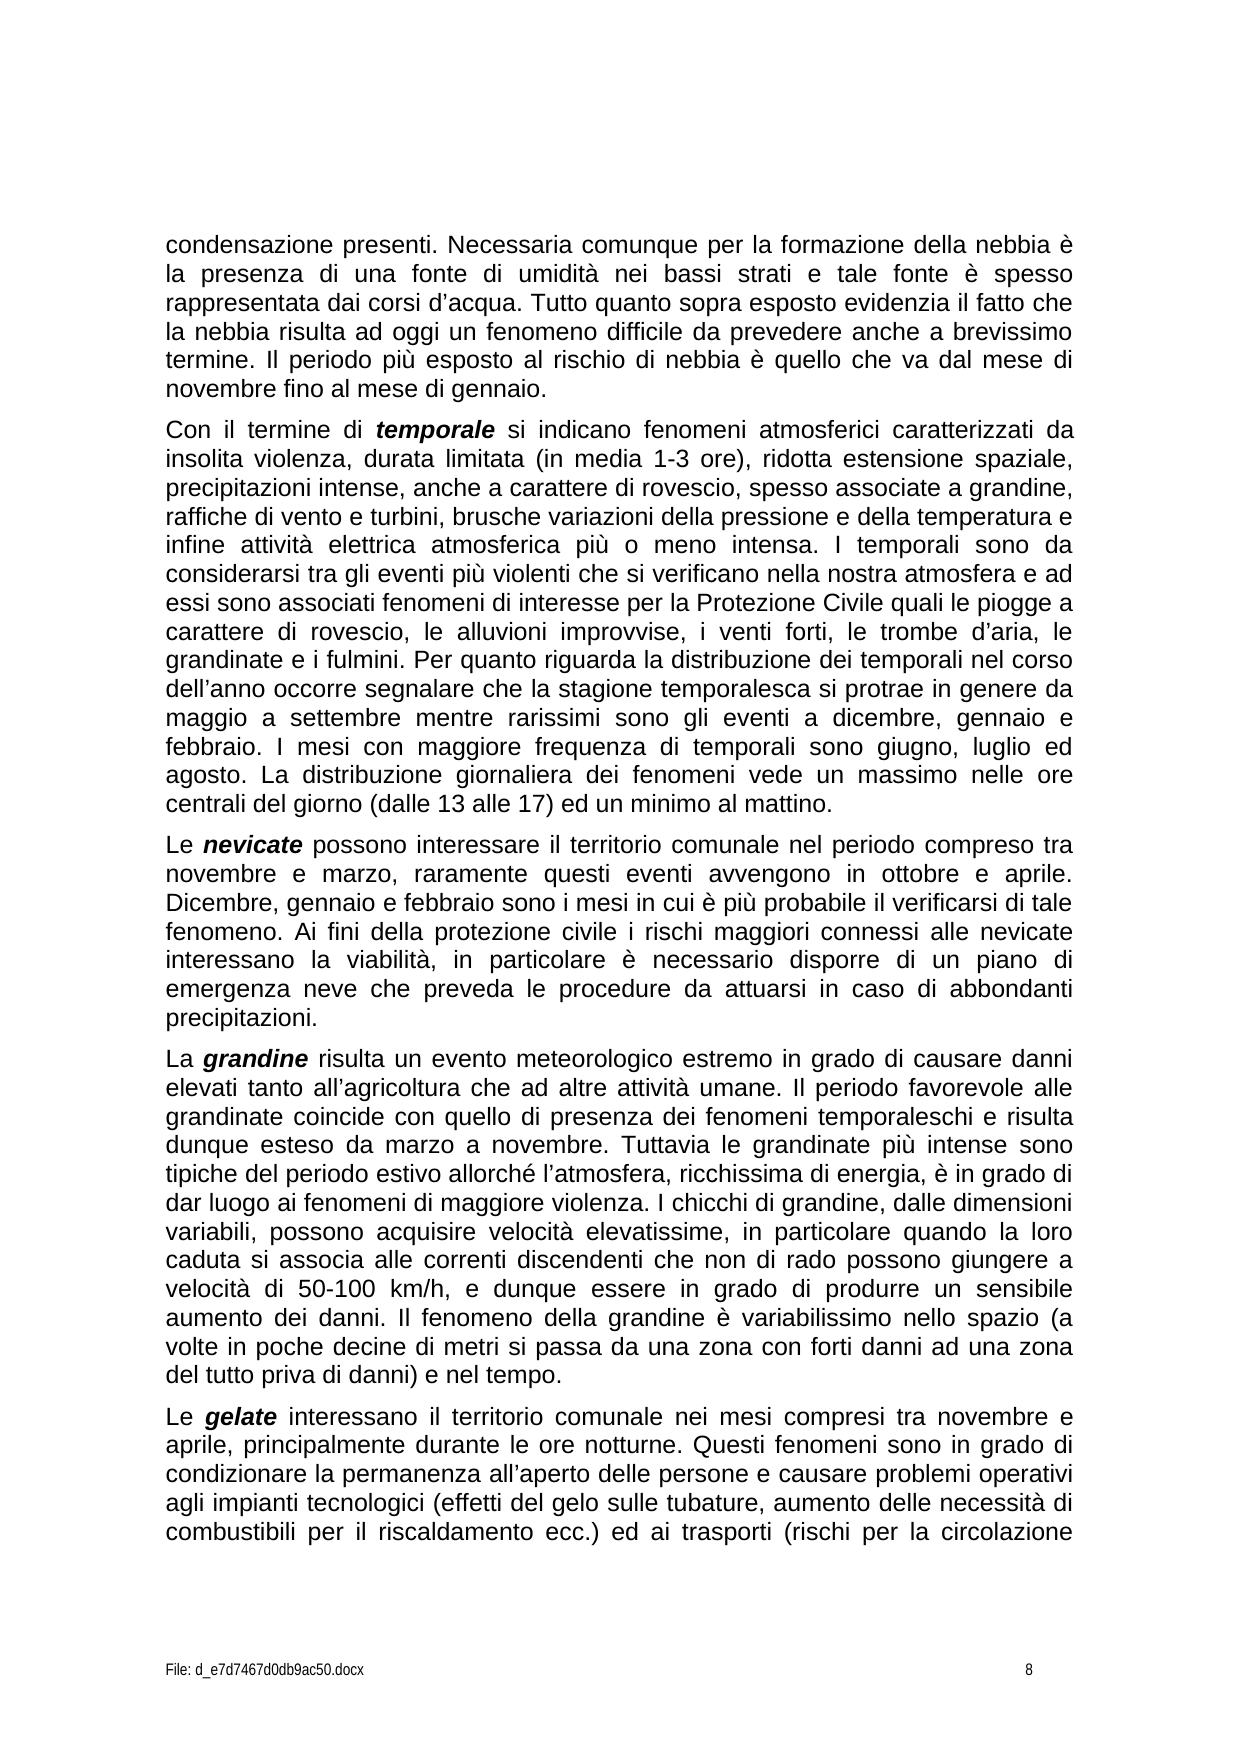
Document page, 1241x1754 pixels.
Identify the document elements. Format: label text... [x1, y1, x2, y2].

text Le nevicate possono interessare il territorio comunale nel periodo compreso tra novembre e marzo, raramente questi eventi avvengono in ottobre e aprile. Dicembre, gennaio e febbraio sono i mesi in cui è più probabile il verificarsi di tale fenomeno. Ai fini della protezione civile i rischi maggiori connessi alle nevicate interessano la viabilità, in particolare è necessario disporre di un piano di emergenza neve che preveda le procedure da attuarsi in caso di abbondanti precipitazioni. [165, 830, 1075, 1032]
text La grandine risulta un evento meteorologico estremo in grado di causare danni elevati tanto all’agricoltura che ad altre attività umane. Il periodo favorevole alle grandinate coincide con quello di presenza dei fenomeni temporaleschi e risulta dunque esteso da marzo a novembre. Tuttavia le grandinate più intense sono tipiche del periodo estivo allorché l’atmosfera, ricchissima di energia, è in grado di dar luogo ai fenomeni di maggiore violenza. I chicchi di grandine, dalle dimensioni variabili, possono acquisire velocità elevatissime, in particolare quando la loro caduta si associa alle correnti discendenti che non di rado possono giungere a velocità di 50-100 km/h, e dunque essere in grado di produrre un sensibile aumento dei danni. Il fenomeno della grandine è variabilissimo nello spazio (a volte in poche decine di metri si passa da una zona con forti danni ad una zona del tutto priva di danni) e nel tempo. [165, 1044, 1075, 1389]
text Con il termine di temporale si indicano fenomeni atmosferici caratterizzati da insolita violenza, durata limitata (in media 1-3 ore), ridotta estensione spaziale, precipitazioni intense, anche a carattere di rovescio, spesso associate a grandine, raffiche di vento e turbini, brusche variazioni della pressione e della temperatura e infine attività elettrica atmosferica più o meno intensa. I temporali sono da considerarsi tra gli eventi più violenti che si verificano nella nostra atmosfera e ad essi sono associati fenomeni di interesse per la Protezione Civile quali le piogge a carattere di rovescio, le alluvioni improvvise, i venti forti, le trombe d’aria, le grandinate e i fulmini. Per quanto riguarda la distribuzione dei temporali nel corso dell’anno occorre segnalare che la stagione temporalesca si protrae in genere da maggio a settembre mentre rarissimi sono gli eventi a dicembre, gennaio e febbraio. I mesi con maggiore frequenza di temporali sono giugno, luglio ed agosto. La distribuzione giornaliera dei fenomeni vede un massimo nelle ore centrali del giorno (dalle 13 alle 17) ed un minimo al mattino. [165, 415, 1075, 818]
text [165, 1402, 1075, 1545]
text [165, 230, 1075, 403]
